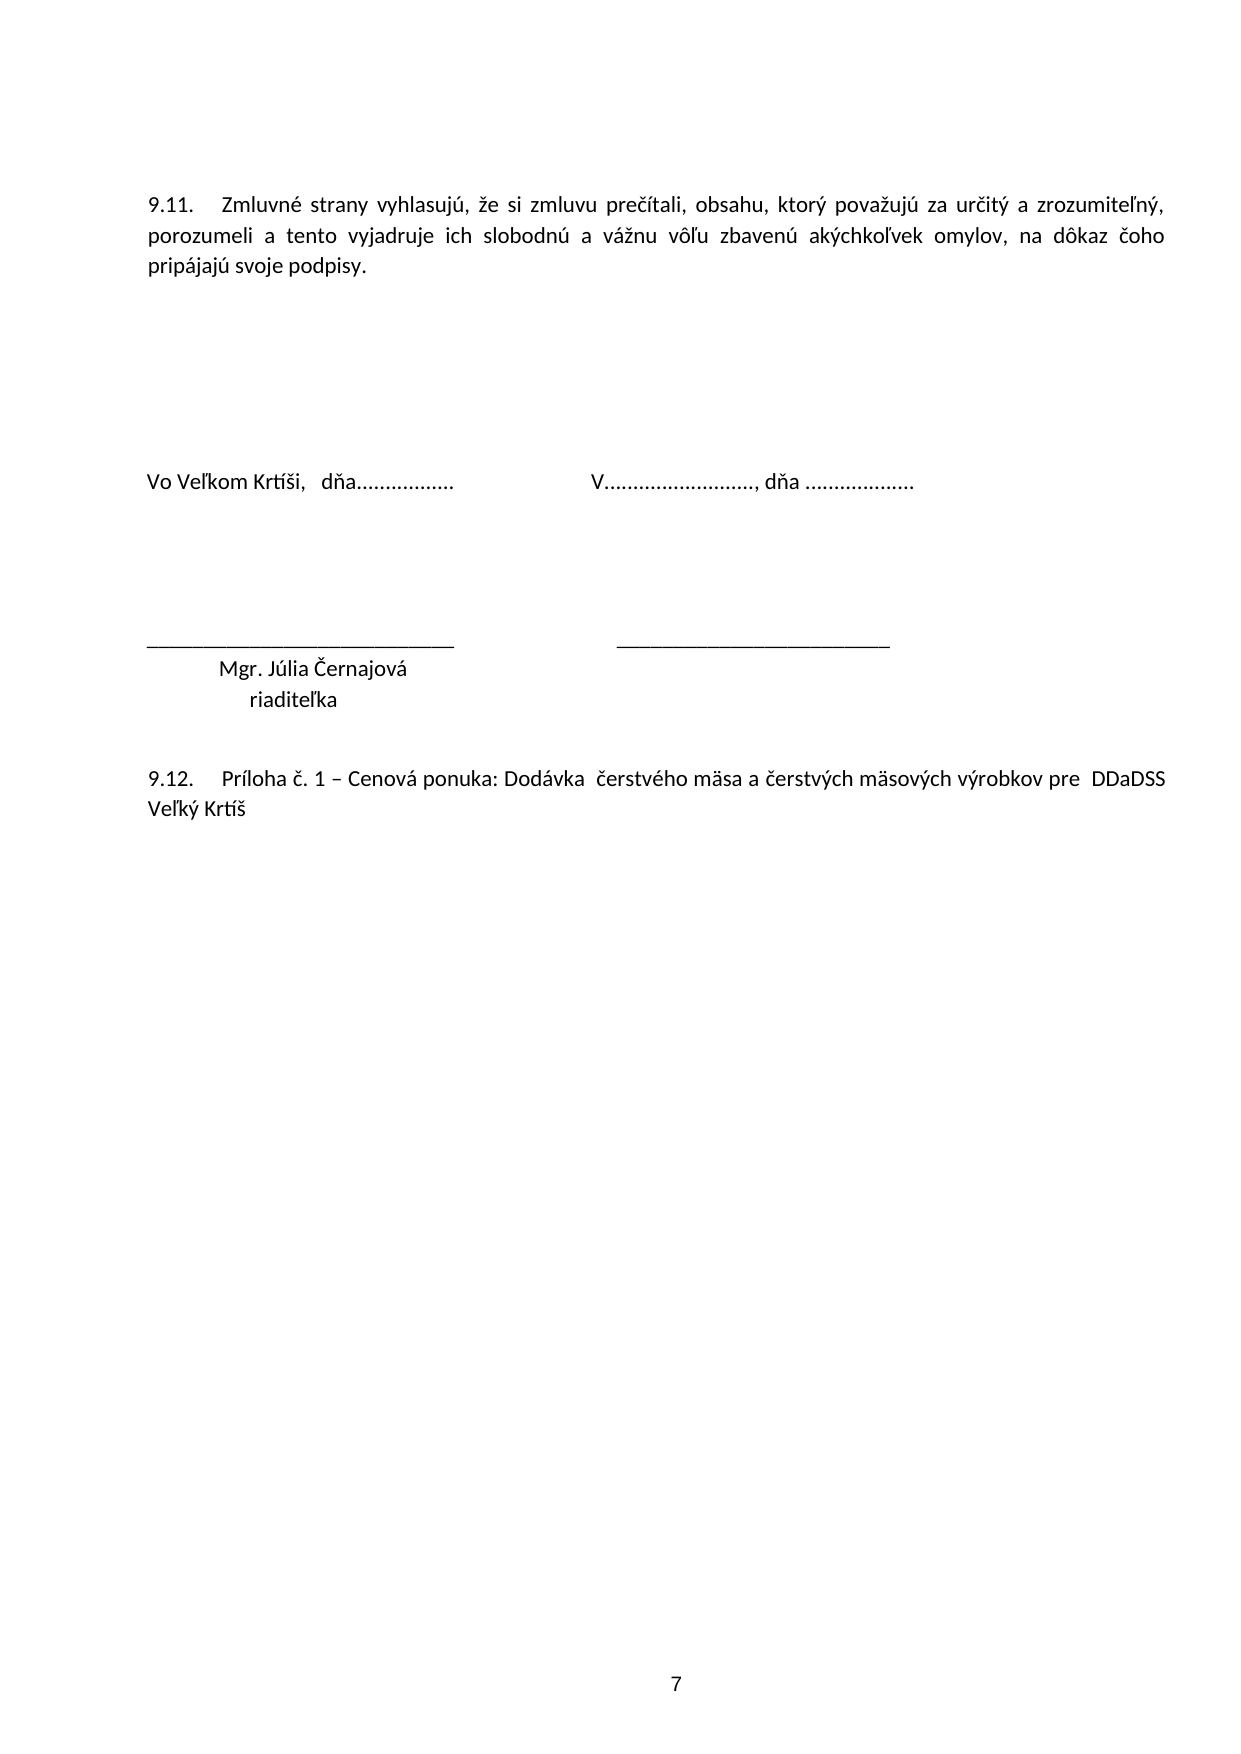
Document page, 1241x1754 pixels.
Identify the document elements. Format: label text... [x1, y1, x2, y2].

list Zmluvné strany vyhlasujú, že si zmluvu prečítali, obsahu, ktorý považujú za určitý a zrozumiteľný, porozumeli a tento vyjadruje ich slobodnú a vážnu vôľu zbavenú akýchkoľvek omylov, na dôkaz čoho pripájajú svoje podpisy. [148, 191, 1166, 279]
list Príloha č. 1 – Cenová ponuka: Dodávka čerstvého mäsa a čerstvých mäsových výrobkov pre DDaDSS Veľký Krtíš [148, 764, 1166, 822]
list Mgr. Júlia Černajová [147, 654, 1136, 682]
list ___________________________ ________________________ [147, 623, 1136, 651]
list riaditeľka [147, 685, 1136, 713]
list Vo Veľkom Krtíši, dňa................. V.........................., dňa ................... [147, 467, 1136, 495]
